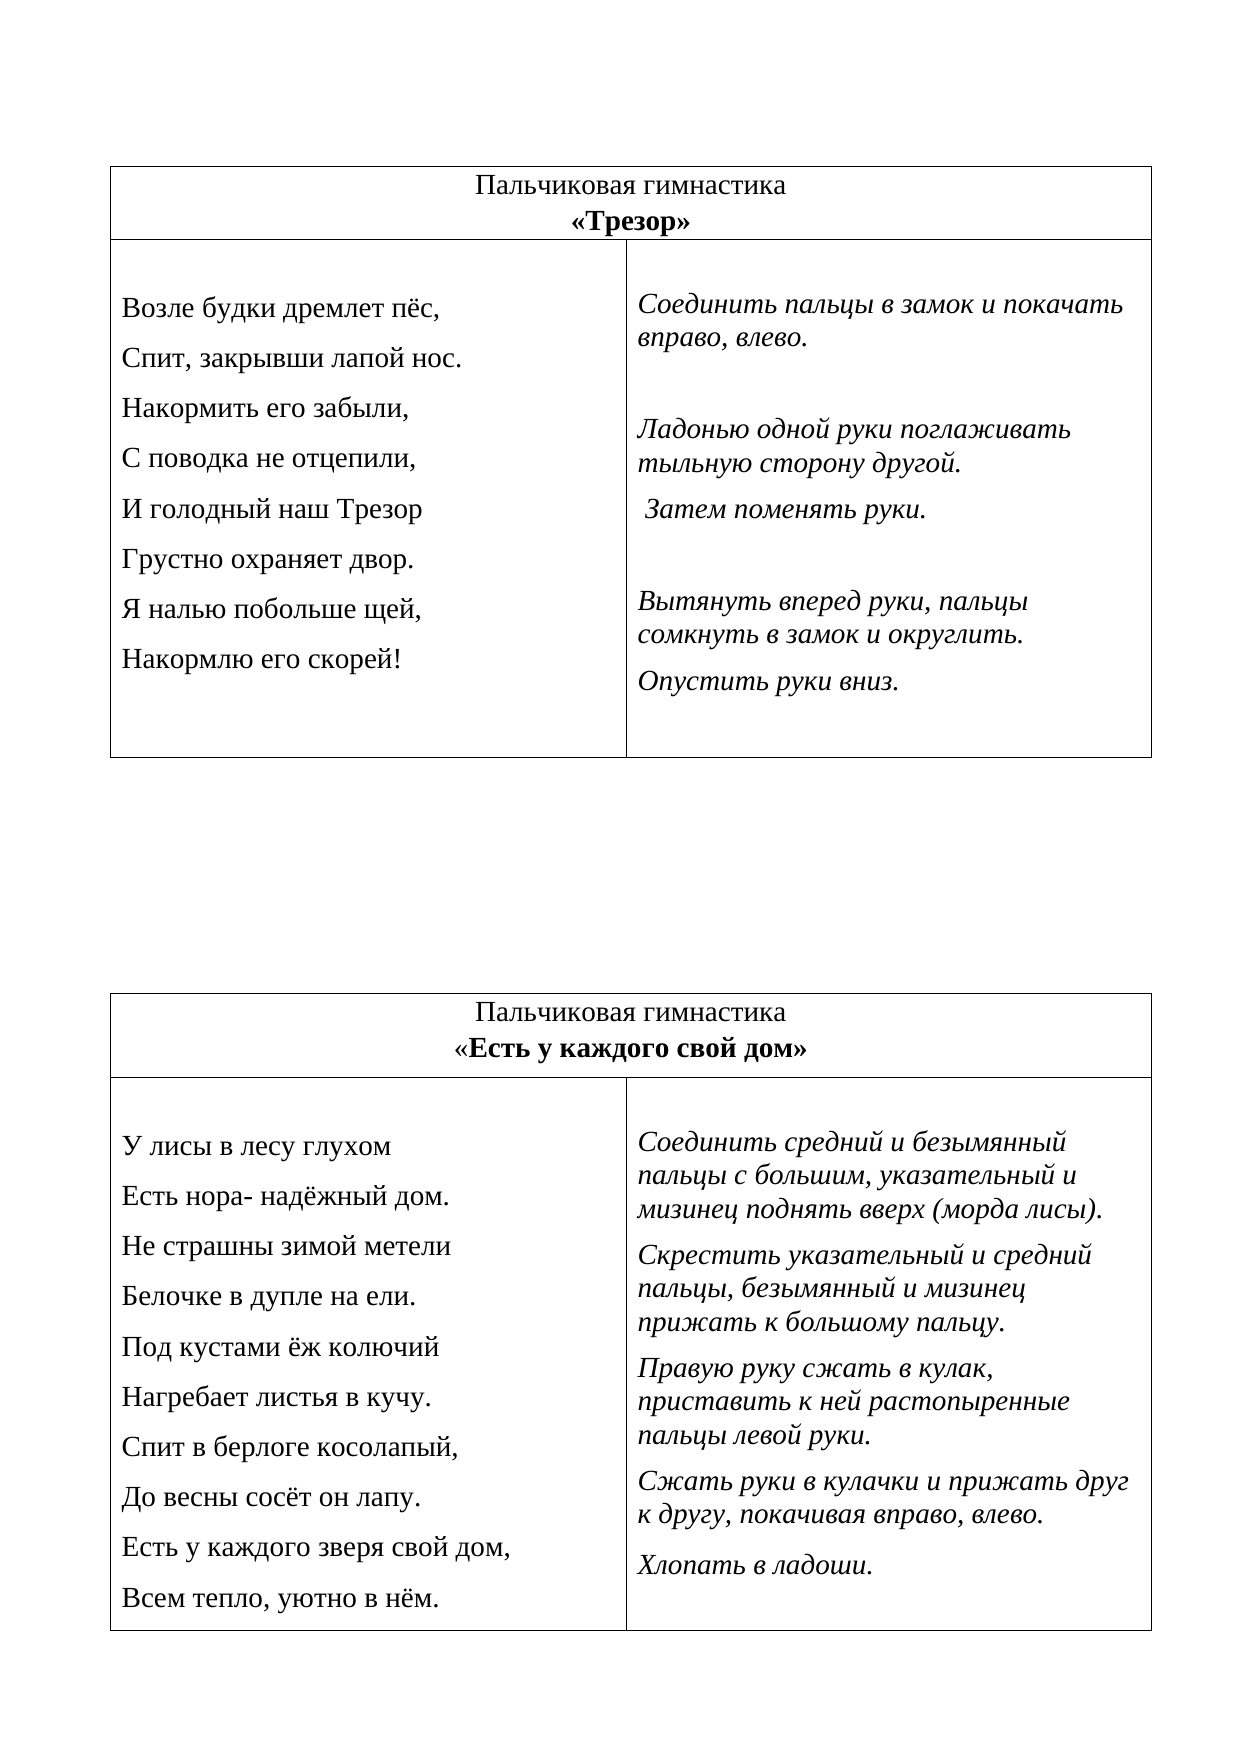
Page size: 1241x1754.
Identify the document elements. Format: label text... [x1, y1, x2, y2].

table_cell Соединить средний и безымянный пальцы с большим, указательный и мизинец поднять вверх (морда лисы). Скрестить указательный и средний пальцы, безымянный и мизинец прижать к большому пальцу. Правую руку сжать в кулак, приставить к ней растопыренные пальцы левой руки. Сжать руки в кулачки и прижать друг к другу, покачивая вправо, влево. Хлопать в ладоши. [627, 1078, 1151, 1630]
table_cell У лисы в лесу глухом Есть нора- надёжный дом. Не страшны зимой метели Белочке в дупле на ели. Под кустами ёж колючий Нагребает листья в кучу. Спит в берлоге косолапый, До весны сосёт он лапу. Есть у каждого зверя свой дом, Всем тепло, уютно в нём. [111, 1078, 626, 1630]
table_cell Возле будки дремлет пёс, Спит, закрывши лапой нос. Накормить его забыли, С поводка не отцепили, И голодный наш Трезор Грустно охраняет двор. Я налью побольше щей, Накормлю его скорей! [111, 240, 626, 757]
table_header Пальчиковая гимнастика «Трезор» [111, 167, 1151, 239]
table_cell Соединить пальцы в замок и покачать вправо, влево. Ладонью одной руки поглаживать тыльную сторону другой. Затем поменять руки. Вытянуть вперед руки, пальцы сомкнуть в замок и округлить. Опустить руки вниз. [627, 240, 1151, 757]
table_header Пальчиковая гимнастика «Есть у каждого свой дом» [111, 994, 1151, 1077]
